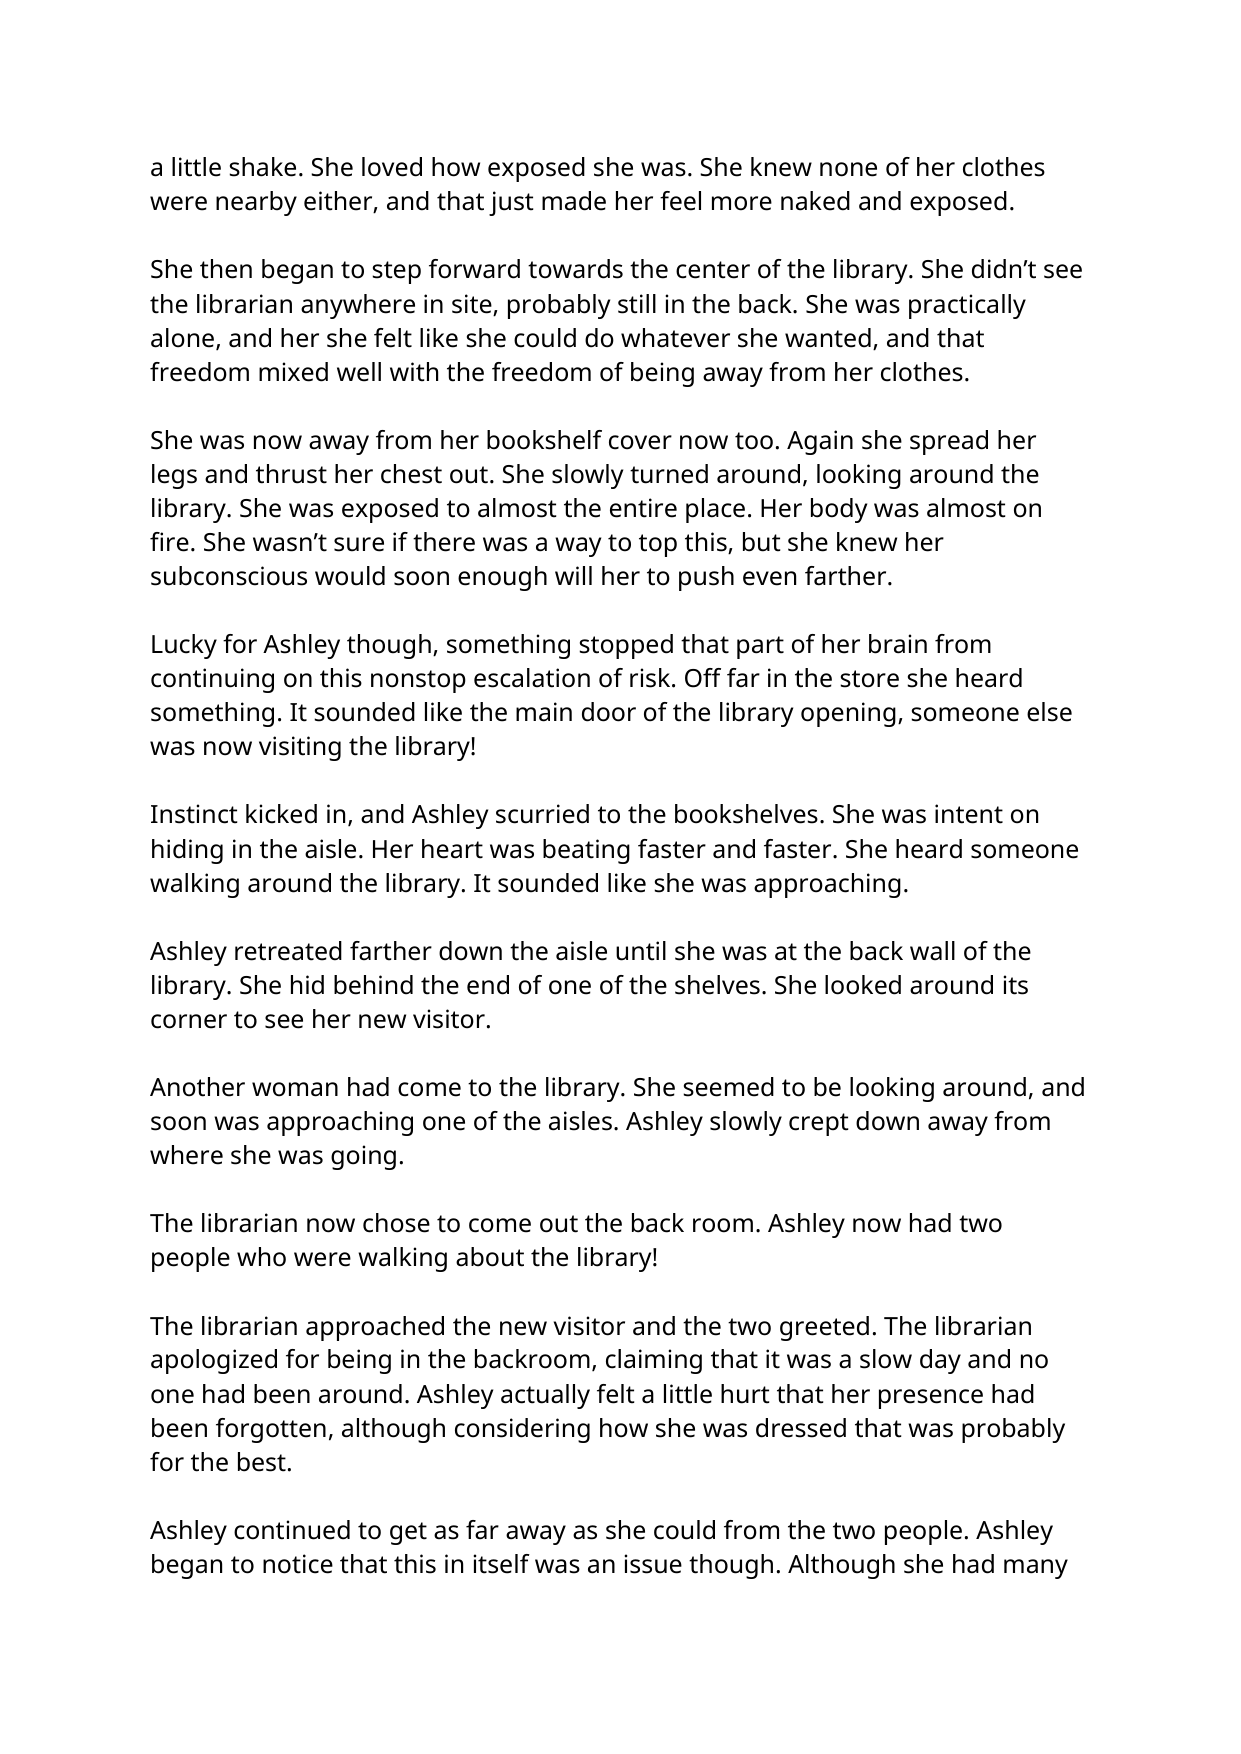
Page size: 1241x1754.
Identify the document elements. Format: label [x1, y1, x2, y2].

text [150, 150, 1090, 1581]
